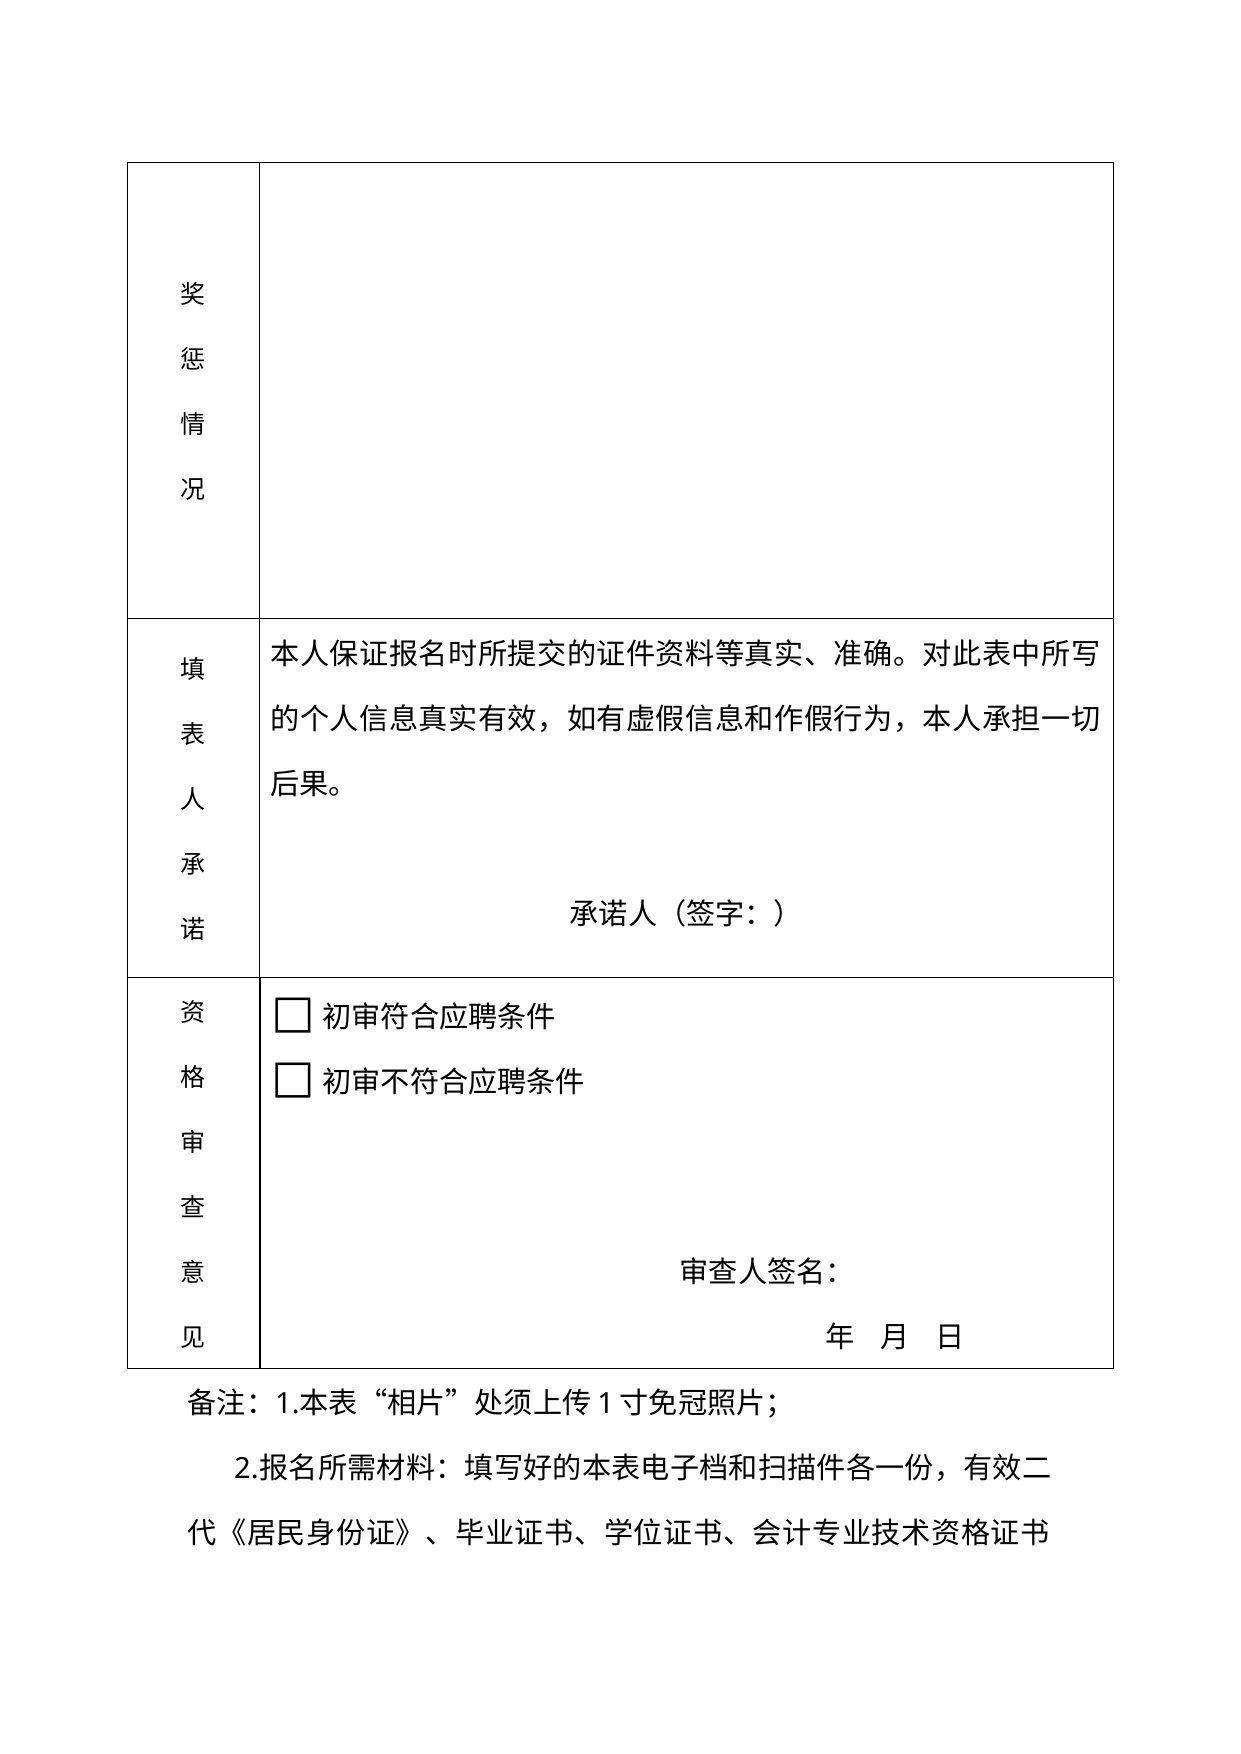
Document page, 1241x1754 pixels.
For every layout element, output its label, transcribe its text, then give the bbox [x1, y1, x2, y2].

text 备注：1.本表“相片”处须上传1寸免冠照片； [187, 1369, 1053, 1434]
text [187, 1434, 1053, 1564]
table_cell 奖 惩 情 况 [128, 163, 259, 618]
table_cell 资 格 审 查 意 见 [128, 978, 259, 1368]
table_cell 本人保证报名时所提交的证件资料等真实、准确。对此表中所写的个人信息真实有效，如有虚假信息和作假行为，本人承担一切后果。 承诺人（签字：） [260, 619, 1113, 977]
table_cell [260, 163, 1113, 618]
table_cell □ 初审符合应聘条件 □ 初审不符合应聘条件 审查人签名： 年 月 日 [261, 978, 1113, 1368]
table_cell 填 表 人 承 诺 [128, 619, 259, 977]
